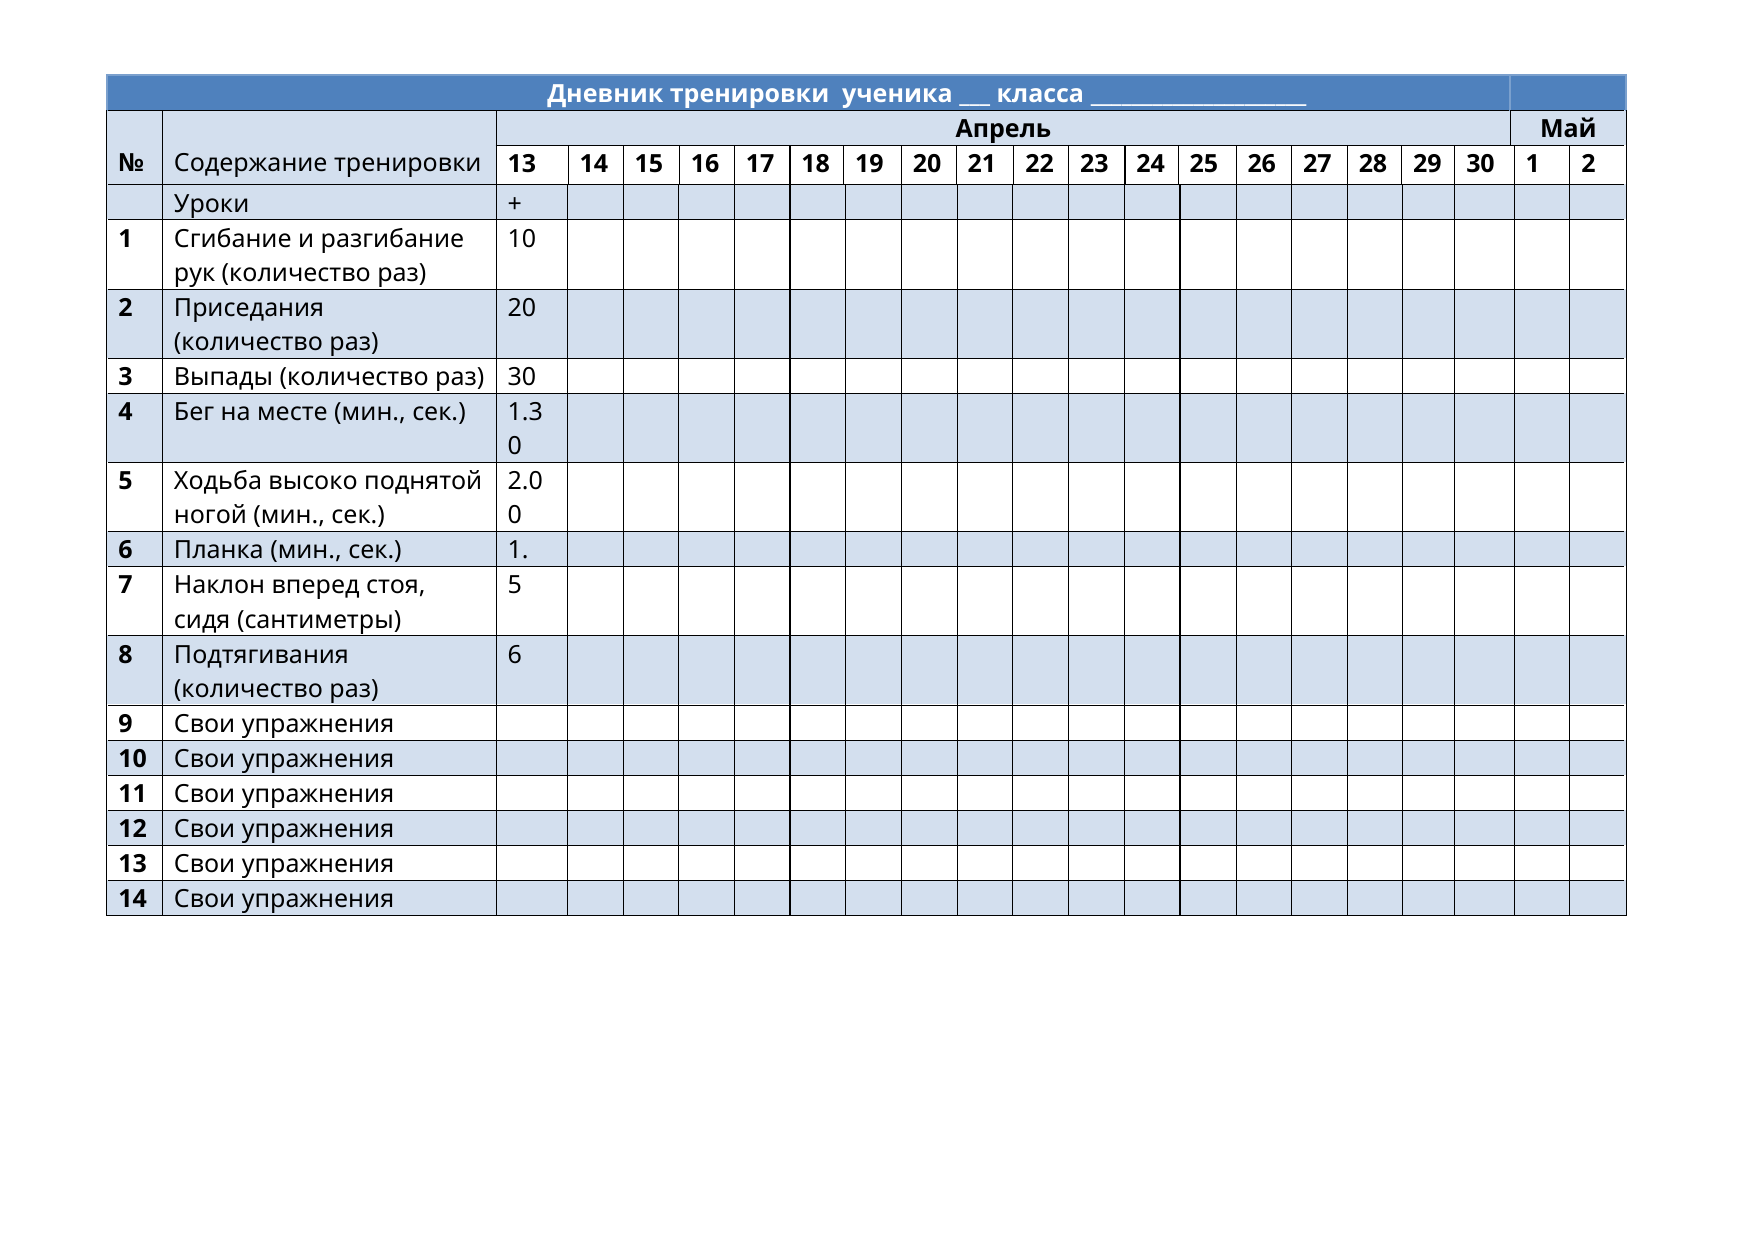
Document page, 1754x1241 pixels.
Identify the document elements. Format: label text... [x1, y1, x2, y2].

table_cell [679, 776, 734, 810]
table_cell 28 [1348, 146, 1401, 184]
table_cell [735, 220, 789, 288]
table_cell 9 [107, 705, 162, 739]
table_cell [846, 846, 901, 880]
table_cell 1. [497, 532, 567, 566]
table_cell [1125, 359, 1179, 393]
table_cell [1570, 393, 1626, 462]
table_cell Свои упражнения [163, 846, 496, 880]
table_cell [846, 567, 901, 635]
table_cell [791, 741, 845, 775]
table_cell 23 [1069, 146, 1124, 184]
table_cell [1013, 881, 1068, 915]
table_cell [1570, 810, 1626, 845]
table_cell 7 [107, 566, 162, 635]
table_cell [497, 706, 567, 739]
table_cell 13 [107, 845, 162, 880]
table_cell [568, 567, 623, 635]
table_cell 19 [844, 146, 901, 184]
table_cell [958, 185, 1012, 219]
table_cell [735, 290, 789, 358]
table_cell [846, 359, 901, 393]
table_cell [1570, 775, 1626, 810]
table_cell [679, 359, 734, 393]
table_cell [1348, 290, 1402, 358]
table_cell [1403, 846, 1454, 880]
table_cell [679, 636, 734, 704]
table_cell [624, 394, 678, 462]
table_cell [1455, 636, 1514, 704]
table_cell 1 [1515, 146, 1569, 184]
table_cell 3 [107, 358, 162, 393]
table_cell [1455, 220, 1514, 288]
table_cell Сгибание и разгибание рук (количество раз) [163, 220, 496, 288]
table_cell Выпады (количество раз) [163, 359, 496, 393]
table_cell [1403, 290, 1454, 358]
table_cell [1570, 845, 1626, 880]
table_cell [1069, 567, 1124, 635]
table_cell [735, 811, 789, 845]
table_cell [1237, 394, 1291, 462]
table_cell Свои упражнения [163, 881, 496, 915]
table_cell [1125, 185, 1179, 219]
table_cell [1125, 881, 1179, 915]
table_cell [1348, 741, 1402, 775]
table_cell [1125, 636, 1179, 704]
table_cell [107, 184, 162, 219]
table_cell [497, 811, 567, 845]
table_cell [568, 220, 623, 288]
table_cell [735, 846, 789, 880]
table_cell [624, 636, 678, 704]
table_cell [846, 776, 901, 810]
table_cell [624, 567, 678, 635]
table_cell [791, 290, 845, 358]
table_cell [1515, 185, 1569, 219]
table_cell [1515, 359, 1569, 393]
table_cell [624, 811, 678, 845]
table_cell [1455, 706, 1514, 739]
table_cell [735, 185, 789, 219]
table_cell [1013, 811, 1068, 845]
table_cell [568, 463, 623, 531]
table_cell [568, 881, 623, 915]
table_cell [1013, 290, 1068, 358]
table_cell [958, 636, 1012, 704]
table_cell [1181, 359, 1236, 393]
table_cell [1013, 220, 1068, 288]
table_cell [568, 290, 623, 358]
table_cell [568, 846, 623, 880]
table_cell [1570, 705, 1626, 739]
table_cell [902, 881, 957, 915]
table_cell [1237, 532, 1291, 566]
table_cell [1237, 636, 1291, 704]
table_cell [1013, 741, 1068, 775]
table_cell [679, 532, 734, 566]
table_cell [568, 185, 623, 219]
table_cell [1455, 463, 1514, 531]
table_cell [902, 185, 957, 219]
table_cell [1013, 394, 1068, 462]
table_cell [1292, 290, 1347, 358]
table_cell [568, 359, 623, 393]
table_cell [1237, 881, 1291, 915]
table_cell 14 [569, 146, 623, 184]
table_cell [1181, 776, 1236, 810]
table_cell [624, 846, 678, 880]
table_cell [1403, 220, 1454, 288]
table_cell [1237, 776, 1291, 810]
table_cell Апрель [497, 111, 1510, 145]
table_cell [791, 567, 845, 635]
table_cell [1237, 846, 1291, 880]
table_cell [958, 881, 1012, 915]
table_cell [1125, 532, 1179, 566]
table_cell [791, 185, 845, 219]
table_cell [1403, 811, 1454, 845]
table_cell [1455, 881, 1514, 915]
table_cell [1515, 881, 1569, 915]
table_cell [1570, 184, 1626, 219]
table_cell [1069, 846, 1124, 880]
table_cell [1181, 185, 1236, 219]
table_cell [1181, 846, 1236, 880]
table_cell [1292, 776, 1347, 810]
table_cell [1237, 290, 1291, 358]
table_cell [1292, 532, 1347, 566]
table_cell [791, 532, 845, 566]
table_cell [1403, 776, 1454, 810]
table_cell [679, 706, 734, 739]
table_cell [1181, 881, 1236, 915]
table_cell [846, 290, 901, 358]
table_cell [1455, 359, 1514, 393]
table_cell [791, 394, 845, 462]
table_cell [624, 881, 678, 915]
table_cell 20 [497, 290, 567, 358]
table_cell [1292, 220, 1347, 288]
table_cell Планка (мин., сек.) [163, 532, 496, 566]
table_cell [1237, 567, 1291, 635]
table_cell [791, 846, 845, 880]
table_cell [1348, 706, 1402, 739]
table_cell [791, 359, 845, 393]
table_cell [679, 290, 734, 358]
table_cell [902, 567, 957, 635]
table_cell [1403, 532, 1454, 566]
table_cell [1515, 636, 1569, 704]
table_cell [902, 394, 957, 462]
table_cell [1125, 776, 1179, 810]
table_cell [846, 463, 901, 531]
table_cell [1515, 776, 1569, 810]
table_cell [1348, 532, 1402, 566]
table_cell 20 [902, 146, 956, 184]
table_cell 29 [1402, 146, 1454, 184]
table_cell [1348, 811, 1402, 845]
table_cell [1237, 706, 1291, 739]
table_cell [1515, 567, 1569, 635]
table_cell 13 [497, 146, 568, 184]
table_cell [1181, 290, 1236, 358]
table_cell [624, 220, 678, 288]
table_cell 6 [497, 636, 567, 704]
table_cell 30 [497, 359, 567, 393]
table_cell [1181, 706, 1236, 739]
table_cell [1455, 290, 1514, 358]
table_cell [568, 532, 623, 566]
table_cell [1237, 463, 1291, 531]
table_cell [846, 741, 901, 775]
table_cell 10 [107, 740, 162, 775]
table_cell [1069, 776, 1124, 810]
table_cell [1455, 567, 1514, 635]
table_cell [1125, 706, 1179, 739]
table_cell Свои упражнения [163, 811, 496, 845]
table_cell [846, 706, 901, 739]
table_cell Бег на месте (мин., сек.) [163, 394, 496, 462]
table_cell [902, 359, 957, 393]
table_cell [902, 741, 957, 775]
table_cell [1013, 846, 1068, 880]
table_cell [1455, 394, 1514, 462]
table_cell [1348, 185, 1402, 219]
table_cell [958, 220, 1012, 288]
table_cell [791, 811, 845, 845]
table_cell [1403, 881, 1454, 915]
table_cell [791, 220, 845, 288]
table_cell [791, 463, 845, 531]
table_cell [1515, 741, 1569, 775]
table_cell [1292, 359, 1347, 393]
table_cell [1125, 463, 1179, 531]
table_cell 1.30 [497, 394, 567, 462]
table_cell [735, 881, 789, 915]
table_cell [1515, 532, 1569, 566]
table_cell [735, 394, 789, 462]
table_cell [1515, 220, 1569, 288]
table_cell [791, 881, 845, 915]
table_cell [958, 359, 1012, 393]
table_cell Приседания (количество раз) [163, 290, 496, 358]
table_cell [1570, 219, 1626, 288]
table_cell [1292, 463, 1347, 531]
table_cell [497, 846, 567, 880]
table_cell [1013, 567, 1068, 635]
table_cell [1181, 567, 1236, 635]
table_cell 26 [1237, 146, 1291, 184]
table_cell [1125, 846, 1179, 880]
table_cell [958, 463, 1012, 531]
table_cell [958, 811, 1012, 845]
table_cell [1069, 394, 1124, 462]
table_cell Подтягивания (количество раз) [163, 636, 496, 704]
table_cell [846, 636, 901, 704]
table_cell 18 [791, 146, 843, 184]
table_cell [1455, 846, 1514, 880]
table_cell [1570, 358, 1626, 393]
table_cell 5 [107, 462, 162, 531]
table_cell [846, 532, 901, 566]
table_cell [1125, 290, 1179, 358]
table_cell [1455, 185, 1514, 219]
table_cell [1013, 636, 1068, 704]
table_cell [1570, 740, 1626, 775]
table_cell [1348, 359, 1402, 393]
table_cell 30 [1455, 146, 1514, 184]
table_cell 4 [107, 393, 162, 462]
table_cell [624, 706, 678, 739]
table_cell [1292, 394, 1347, 462]
table_cell 11 [107, 775, 162, 810]
table_cell [1013, 776, 1068, 810]
table_cell Свои упражнения [163, 706, 496, 739]
table_cell [735, 567, 789, 635]
table_cell [624, 290, 678, 358]
table_cell [1455, 776, 1514, 810]
table_cell Свои упражнения [163, 741, 496, 775]
table_cell 1 [107, 219, 162, 288]
table_cell [1181, 394, 1236, 462]
table_cell 2 [107, 289, 162, 358]
table_cell [568, 636, 623, 704]
table_cell [1013, 532, 1068, 566]
table_cell [958, 567, 1012, 635]
table_cell [497, 741, 567, 775]
table_cell [1570, 289, 1626, 358]
table_cell [1069, 636, 1124, 704]
table_cell [735, 463, 789, 531]
table_cell [1403, 636, 1454, 704]
table_cell [902, 220, 957, 288]
table_cell [1069, 881, 1124, 915]
table_cell [958, 394, 1012, 462]
table_cell [958, 776, 1012, 810]
table_cell [1181, 636, 1236, 704]
table_cell [1292, 846, 1347, 880]
table_cell 21 [957, 146, 1013, 184]
table_cell 8 [107, 635, 162, 704]
table_cell [958, 706, 1012, 739]
table_cell [1348, 776, 1402, 810]
table_cell [1570, 462, 1626, 531]
table_cell [1515, 706, 1569, 739]
table_cell [1181, 532, 1236, 566]
table_cell [1125, 220, 1179, 288]
table_cell [958, 532, 1012, 566]
table_cell [902, 706, 957, 739]
table_cell [679, 881, 734, 915]
table_cell [1292, 741, 1347, 775]
table_cell [846, 220, 901, 288]
table_cell [568, 741, 623, 775]
table_cell [679, 394, 734, 462]
table_cell [1069, 811, 1124, 845]
table_cell Ходьба высоко поднятой ногой (мин., сек.) [163, 463, 496, 531]
table_cell [1125, 567, 1179, 635]
table_cell [902, 532, 957, 566]
table_cell [624, 532, 678, 566]
table_cell [1515, 394, 1569, 462]
table_cell [1570, 635, 1626, 704]
table_cell [1348, 846, 1402, 880]
table_cell [1292, 185, 1347, 219]
table_cell [1237, 185, 1291, 219]
table_cell [791, 706, 845, 739]
table_cell [1348, 463, 1402, 531]
table_cell [1455, 811, 1514, 845]
table_cell [679, 811, 734, 845]
table_cell [958, 846, 1012, 880]
table_cell [1069, 185, 1124, 219]
table_header Дневник тренировки ученика ___ класса _____________________ [108, 76, 1509, 110]
table_cell [902, 290, 957, 358]
table_cell Свои упражнения [163, 776, 496, 810]
table_cell [497, 776, 567, 810]
table_cell [1181, 741, 1236, 775]
table_cell [1181, 463, 1236, 531]
table_cell 27 [1292, 146, 1347, 184]
table_cell [735, 706, 789, 739]
table_cell [1515, 811, 1569, 845]
table_cell [1348, 567, 1402, 635]
table_cell 22 [1014, 146, 1068, 184]
table_cell 12 [107, 810, 162, 845]
table_cell [1069, 741, 1124, 775]
table_cell [1403, 567, 1454, 635]
table_cell Содержание тренировки [163, 111, 496, 184]
table_cell [624, 359, 678, 393]
table_cell [958, 741, 1012, 775]
table_cell [846, 394, 901, 462]
table_cell [1013, 359, 1068, 393]
table_cell Май [1511, 110, 1626, 145]
table_cell 2.00 [497, 463, 567, 531]
table_cell [1570, 531, 1626, 566]
table_cell [902, 636, 957, 704]
table_cell 24 [1126, 146, 1178, 184]
table_cell [1069, 706, 1124, 739]
table_cell [1181, 220, 1236, 288]
table_cell 2 [1570, 145, 1626, 184]
table_cell Уроки [163, 185, 496, 219]
table_cell [958, 290, 1012, 358]
table_header [1511, 76, 1625, 110]
table_cell [1403, 359, 1454, 393]
table_cell [1403, 706, 1454, 739]
table_cell [568, 706, 623, 739]
table_cell [1515, 463, 1569, 531]
table_cell [846, 811, 901, 845]
table_cell [568, 811, 623, 845]
table_cell [1403, 741, 1454, 775]
table_cell [735, 776, 789, 810]
table_cell [1013, 706, 1068, 739]
table_cell [1570, 566, 1626, 635]
table_cell [1455, 532, 1514, 566]
table_cell [1348, 636, 1402, 704]
table_cell [1292, 811, 1347, 845]
table_cell [1292, 706, 1347, 739]
table_cell [624, 776, 678, 810]
table_cell [1237, 811, 1291, 845]
table_cell [1069, 290, 1124, 358]
table_cell [624, 185, 678, 219]
table_cell [1237, 220, 1291, 288]
table_cell [1125, 394, 1179, 462]
table_cell [1515, 290, 1569, 358]
table_cell [1455, 741, 1514, 775]
table_cell [679, 741, 734, 775]
table_cell 16 [680, 146, 734, 184]
table_cell [1348, 220, 1402, 288]
table_cell [568, 394, 623, 462]
table_cell [846, 881, 901, 915]
table_cell [1515, 846, 1569, 880]
table_cell [902, 846, 957, 880]
table_cell [679, 846, 734, 880]
table_cell [1403, 185, 1454, 219]
table_cell [1292, 567, 1347, 635]
table_cell 10 [497, 220, 567, 288]
table_cell 14 [107, 880, 162, 915]
table_cell [624, 463, 678, 531]
table_cell [497, 881, 567, 915]
table_cell [1292, 881, 1347, 915]
table_cell [679, 220, 734, 288]
table_cell [568, 776, 623, 810]
table_cell [1181, 811, 1236, 845]
table_cell [902, 463, 957, 531]
table_cell [1403, 394, 1454, 462]
table_cell [1069, 359, 1124, 393]
table_cell [735, 532, 789, 566]
table_cell [1403, 463, 1454, 531]
table_cell [1125, 811, 1179, 845]
table_cell [1570, 880, 1626, 915]
table_cell № [107, 111, 162, 184]
table_cell [791, 636, 845, 704]
table_cell [1348, 881, 1402, 915]
table_cell [1069, 220, 1124, 288]
table_cell 5 [497, 567, 567, 635]
table_cell [791, 776, 845, 810]
table_cell [1292, 636, 1347, 704]
table_cell [735, 359, 789, 393]
table_cell [1013, 185, 1068, 219]
table_cell + [497, 185, 567, 219]
table_cell [735, 741, 789, 775]
table_cell [679, 185, 734, 219]
table_cell [1069, 532, 1124, 566]
table_cell [679, 567, 734, 635]
table_cell Наклон вперед стоя, сидя (сантиметры) [163, 567, 496, 635]
table_cell [1125, 741, 1179, 775]
table_cell 17 [735, 146, 789, 184]
table_cell [1237, 359, 1291, 393]
table_cell [902, 811, 957, 845]
table_cell [624, 741, 678, 775]
table_cell 15 [624, 146, 679, 184]
table_cell [1348, 394, 1402, 462]
table_cell [1013, 463, 1068, 531]
table_cell [846, 185, 901, 219]
table_cell [735, 636, 789, 704]
table_cell [679, 463, 734, 531]
table_cell 6 [107, 531, 162, 566]
table_cell [902, 776, 957, 810]
table_cell [1069, 463, 1124, 531]
table_cell [1237, 741, 1291, 775]
table_cell 25 [1179, 146, 1236, 184]
